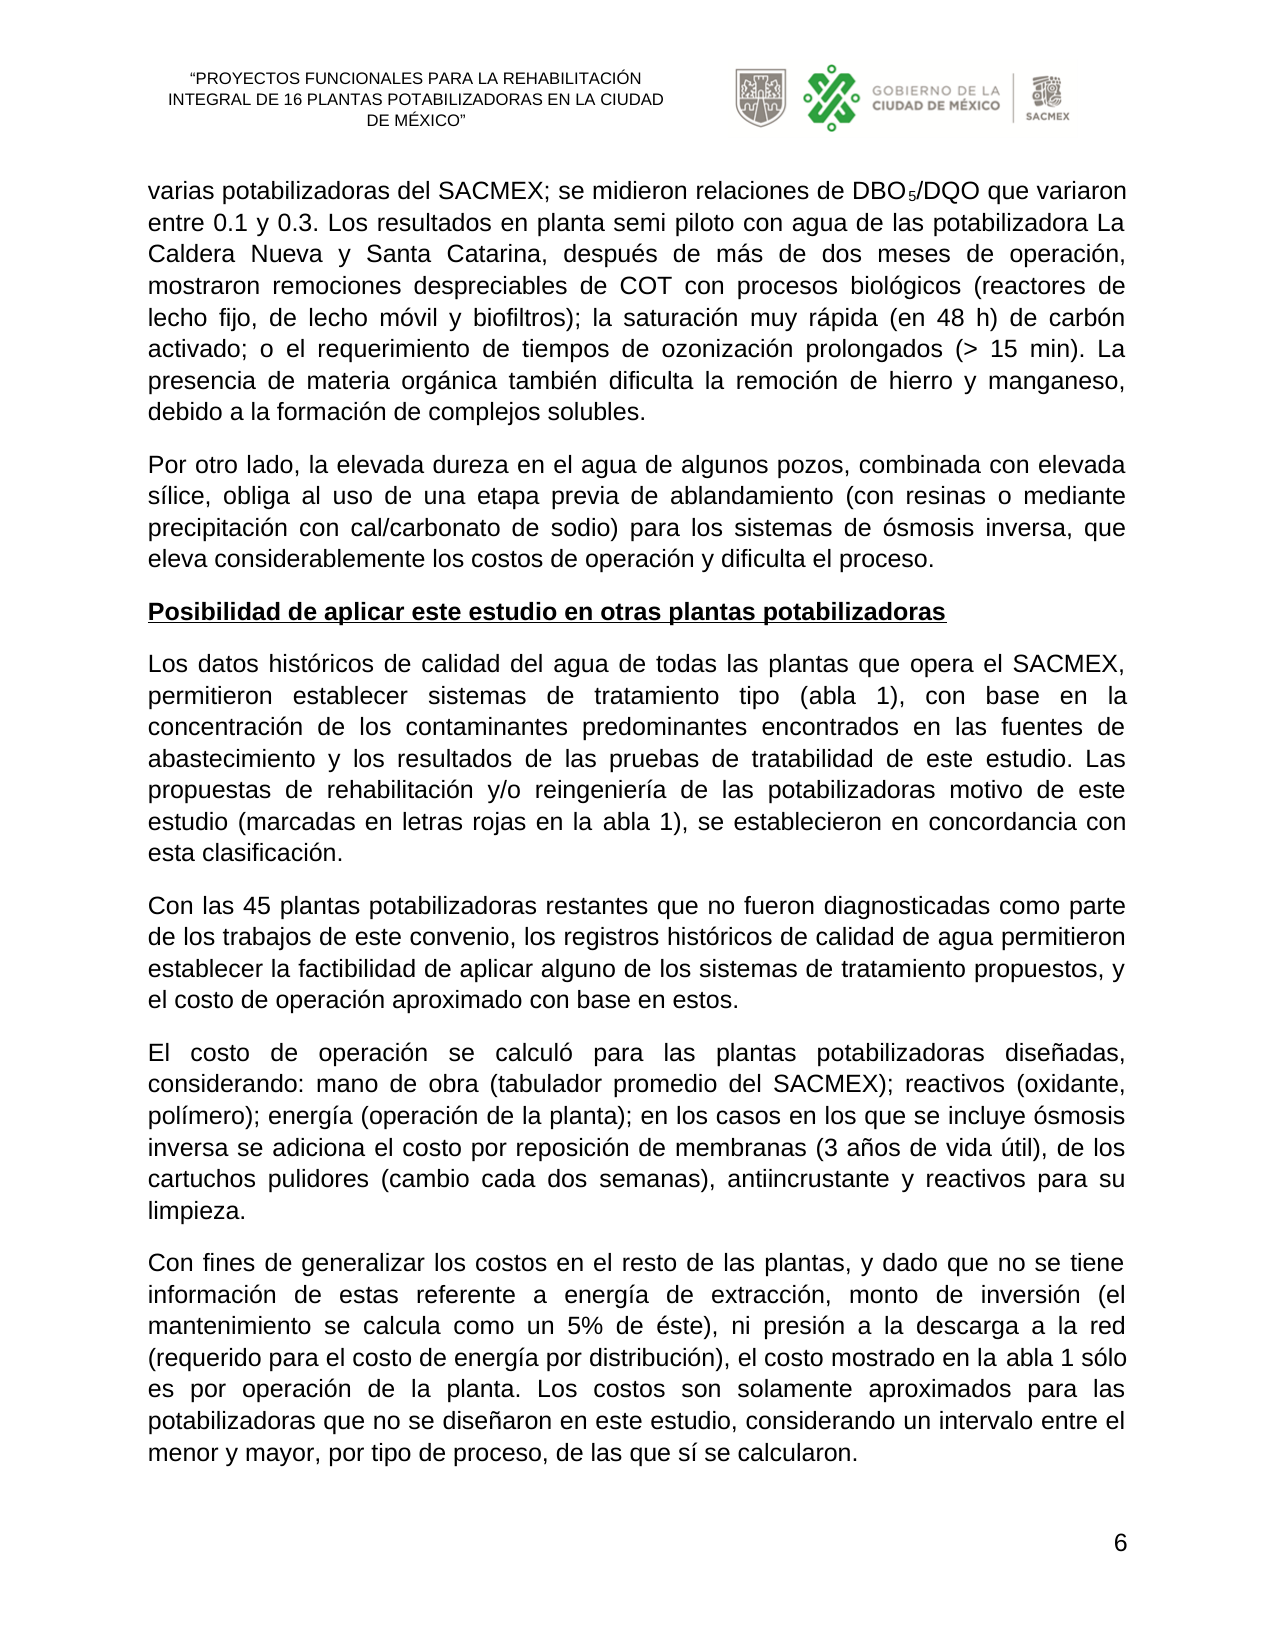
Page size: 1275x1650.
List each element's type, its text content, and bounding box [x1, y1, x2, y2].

text Con fines de generalizar los costos en el resto de las plantas, y dado que no se tiene información de estas referente a energía de extracción, monto de inversión (el mantenimiento se calcula como un 5% de éste), ni presión a la descarga a la red (requerido para el costo de energía por distribución), el costo mostrado en la Tabla 1 sólo es por operación de la planta. Los costos son solamente aproximados para las potabilizadoras que no se diseñaron en este estudio, considerando un intervalo entre el menor y mayor, por tipo de proceso, de las que sí se calcularon. [148, 1248, 1127, 1466]
text Los datos históricos de calidad del agua de todas las plantas que opera el SACMEX, permitieron establecer sistemas de tratamiento tipo (Tabla 1), con base en la concentración de los contaminantes predominantes encontrados en las fuentes de abastecimiento y los resultados de las pruebas de tratabilidad de este estudio. Las propuestas de rehabilitación y/o reingeniería de las potabilizadoras motivo de este estudio (marcadas en letras rojas en la Tabla 1), se establecieron en concordancia con esta clasificación. [148, 649, 1127, 867]
text El costo de operación se calculó para las plantas potabilizadoras diseñadas, considerando: mano de obra (tabulador promedio del SACMEX); reactivos (oxidante, polímero); energía (operación de la planta); en los casos en los que se incluye ósmosis inversa se adiciona el costo por reposición de membranas (3 años de vida útil), de los cartuchos pulidores (cambio cada dos semanas), antiincrustante y reactivos para su limpieza. [148, 1038, 1127, 1224]
text Con las 45 plantas potabilizadoras restantes que no fueron diagnosticadas como parte de los trabajos de este convenio, los registros históricos de calidad de agua permitieron establecer la factibilidad de aplicar alguno de los sistemas de tratamiento propuestos, y el costo de operación aproximado con base en estos. [148, 891, 1127, 1014]
text Por otro lado, la elevada dureza en el agua de algunos pozos, combinada con elevada sílice, obliga al uso de una etapa previa de ablandamiento (con resinas o mediante precipitación con cal/carbonato de sodio) para los sistemas de ósmosis inversa, que eleva considerablemente los costos de operación y dificulta el proceso. [148, 449, 1127, 573]
picture [727, 59, 1079, 139]
text Posibilidad de aplicar este estudio en otras plantas potabilizadoras [148, 597, 1127, 625]
